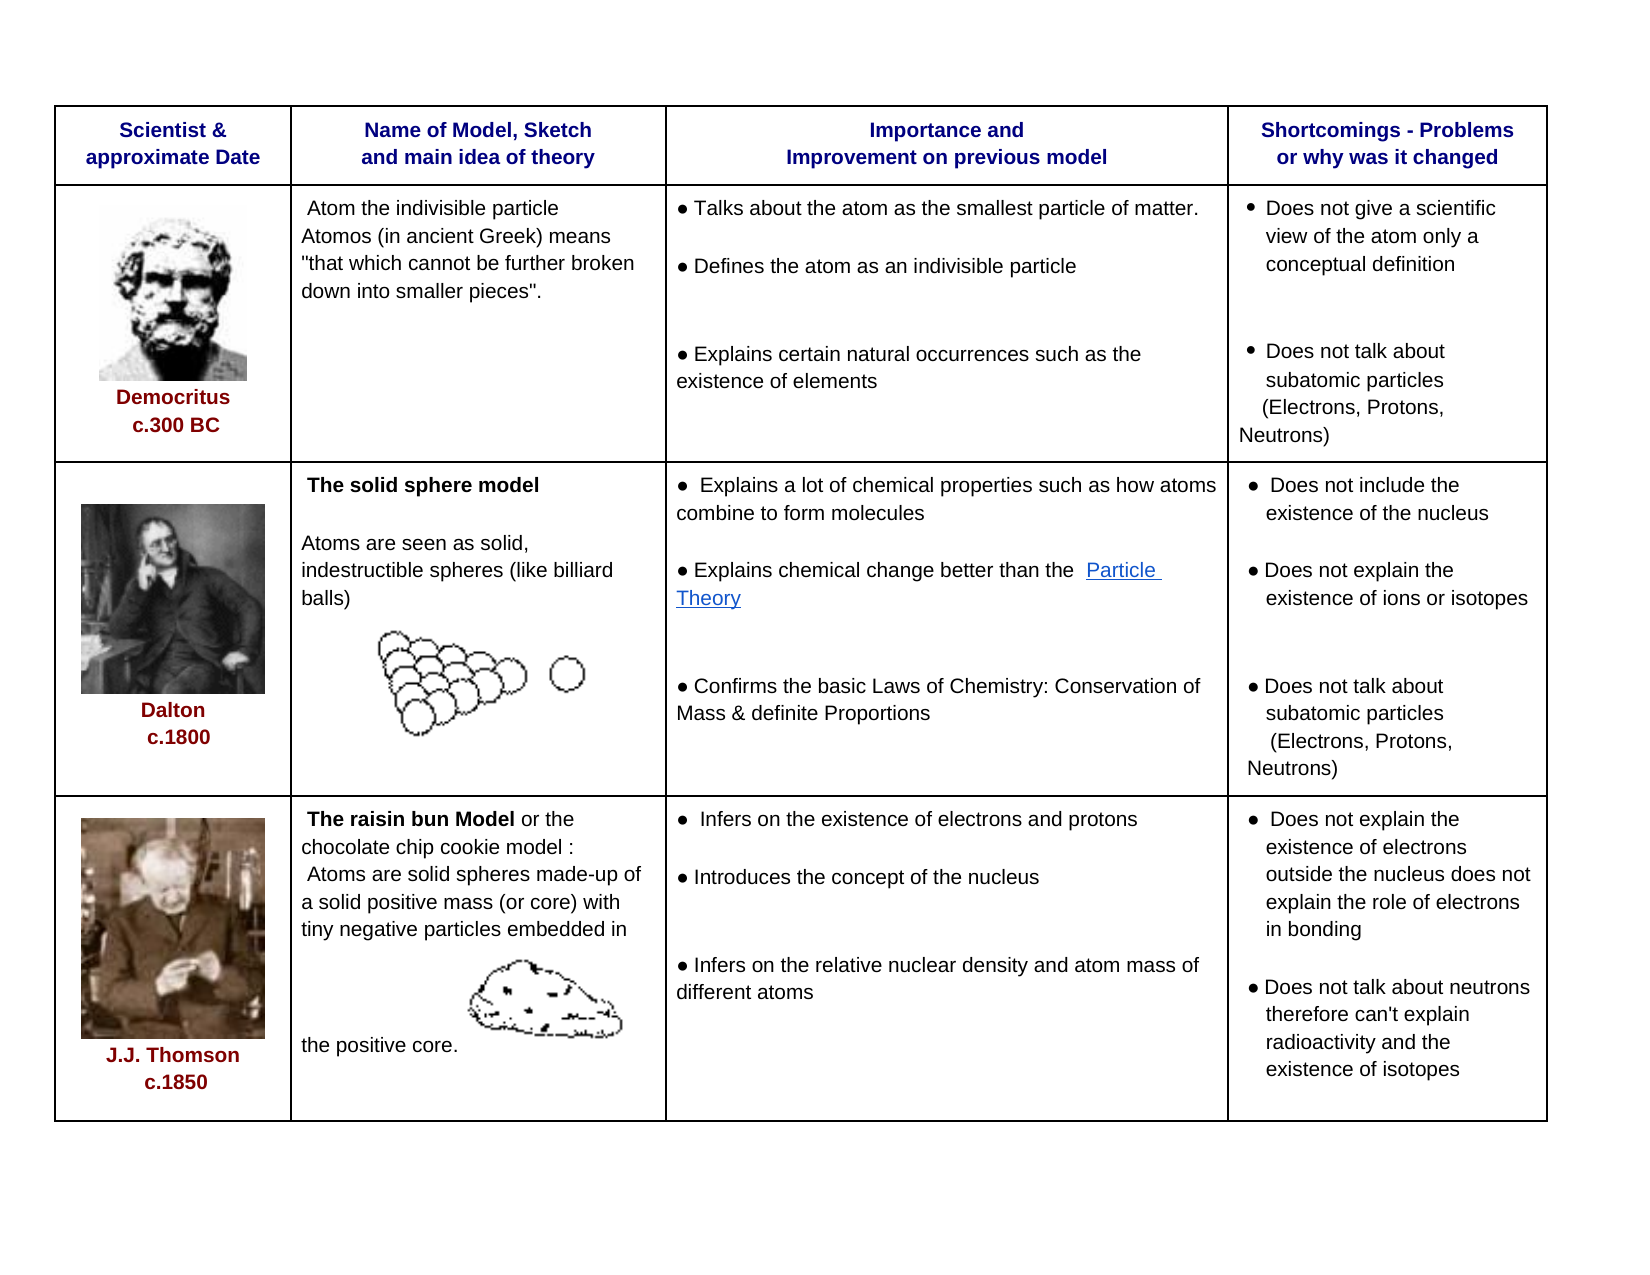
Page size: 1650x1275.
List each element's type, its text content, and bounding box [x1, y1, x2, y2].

picture [99, 205, 247, 381]
table_cell Democritus c.300 BC [56, 186, 290, 461]
table_header Name of Model, Sketch and main idea of theory [292, 107, 665, 183]
table_header Scientist & approximate Date [56, 107, 290, 183]
picture [81, 818, 265, 1039]
table_cell Explains a lot of chemical properties such as how atoms combine to form molecules Explains chemical change better than the Particle Theory Confirms the basic Laws of Chemistry: Conservation of Mass & definite Proportions [667, 463, 1227, 794]
table_cell The raisin bun Model or the chocolate chip cookie model : Atoms are solid spheres made-up of a solid positive mass (or core) with tiny negative particles embedded in the positive core. [292, 797, 665, 1119]
table_cell J.J. Thomson c.1850 [56, 797, 290, 1119]
table_cell Does not give a scientific view of the atom only a conceptual definition Does not talk about subatomic particles (Electrons, Protons, Neutrons) [1229, 186, 1546, 461]
table_cell Infers on the existence of electrons and protons Introduces the concept of the nucleus Infers on the relative nuclear density and atom mass of different atoms [667, 797, 1227, 1119]
picture [81, 504, 265, 694]
table_cell Does not include the existence of the nucleus Does not explain the existence of ions or isotopes Does not talk about subatomic particles (Electrons, Protons, Neutrons) [1229, 463, 1546, 794]
table_cell Talks about the atom as the smallest particle of matter. Defines the atom as an indivisible particle Explains certain natural occurrences such as the existence of elements [667, 186, 1227, 461]
picture [352, 613, 604, 757]
table_header Importance and Improvement on previous model [667, 107, 1227, 183]
picture [458, 944, 631, 1053]
table_header Shortcomings - Problems or why was it changed [1229, 107, 1546, 183]
table_cell The solid sphere model Atoms are seen as solid, indestructible spheres (like billiard balls) [292, 463, 665, 794]
table_cell Atom the indivisible particle Atomos (in ancient Greek) means "that which cannot be further broken down into smaller pieces". [292, 186, 665, 461]
table_cell Does not explain the existence of electrons outside the nucleus does not explain the role of electrons in bonding Does not talk about neutrons therefore can't explain radioactivity and the existence of isotopes [1229, 797, 1546, 1119]
table_cell c.1800 [56, 463, 290, 794]
